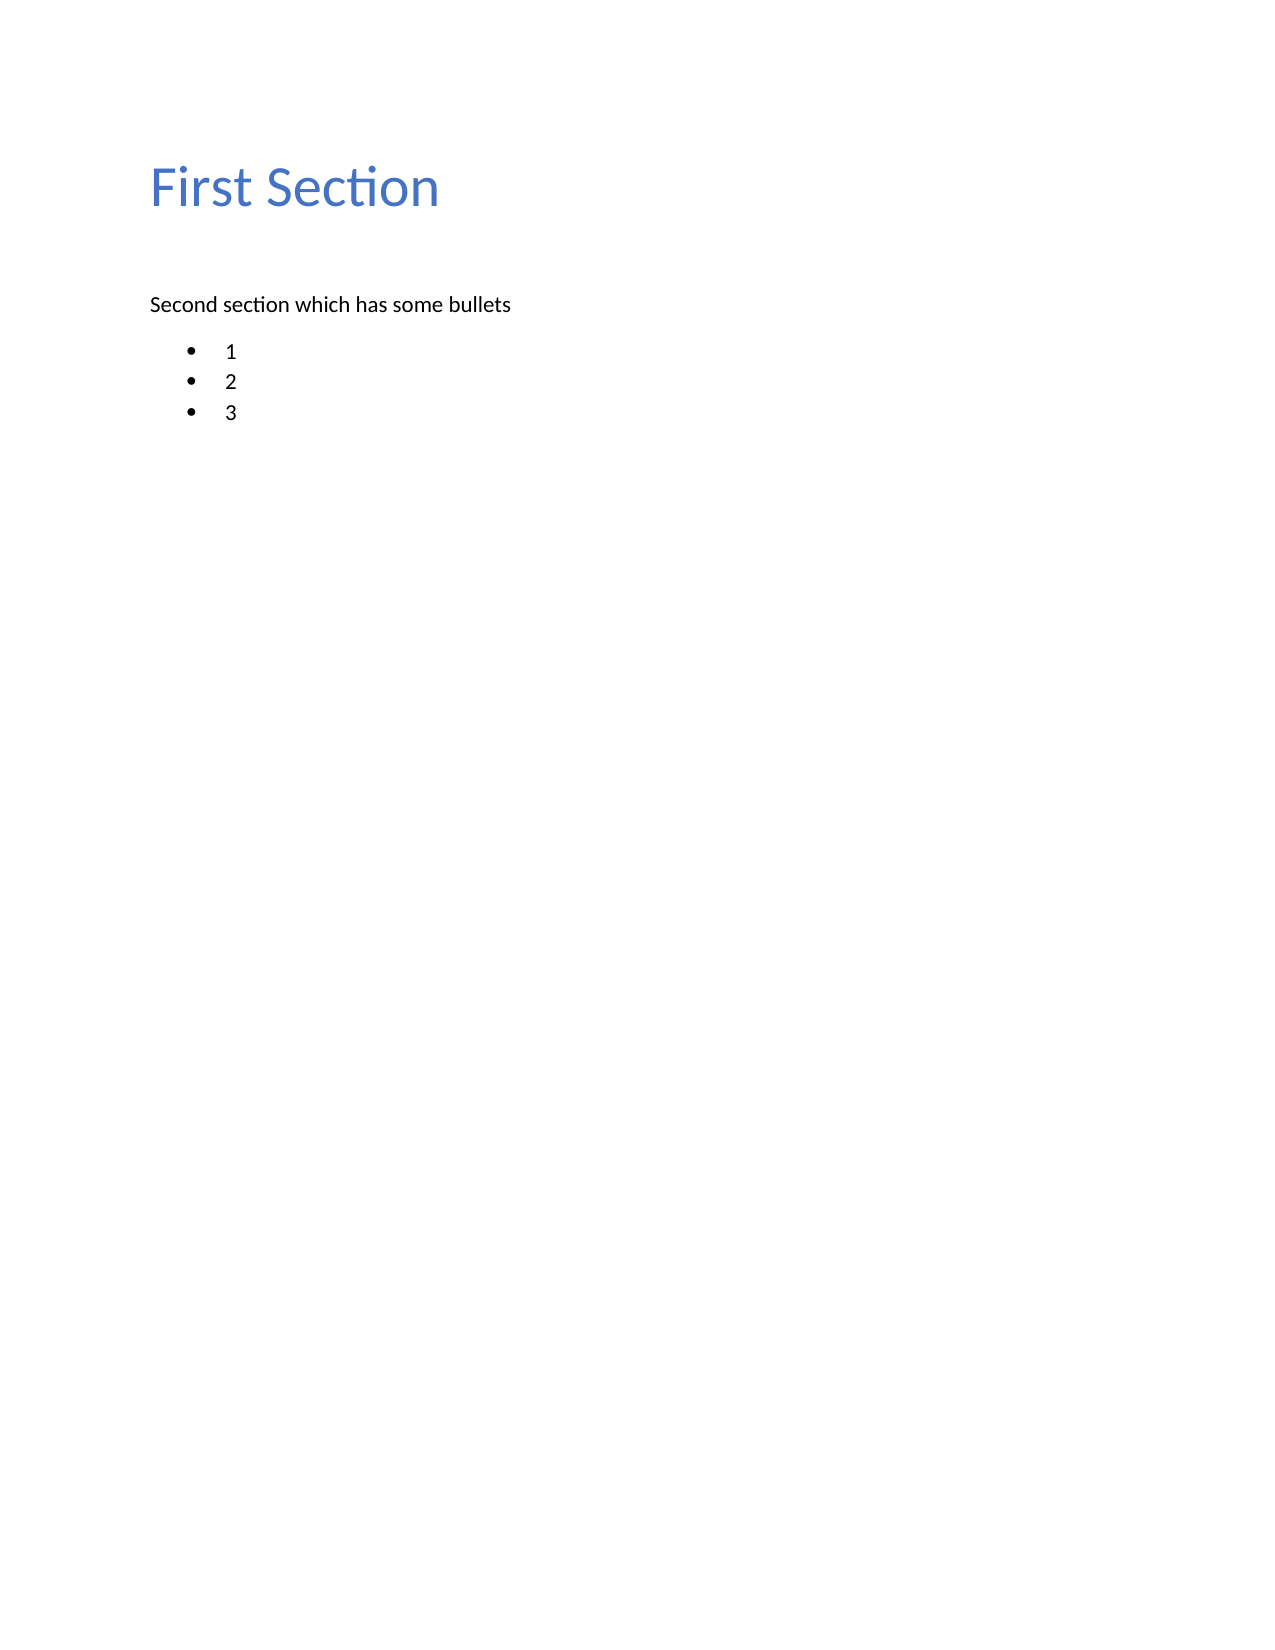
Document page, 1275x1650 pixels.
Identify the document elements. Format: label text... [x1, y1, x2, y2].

text Second section which has some bullets [150, 290, 1125, 318]
list 2 [187, 367, 1125, 396]
text First Section [150, 150, 1125, 221]
list 1 [187, 337, 1125, 365]
list 3 [187, 398, 1125, 426]
